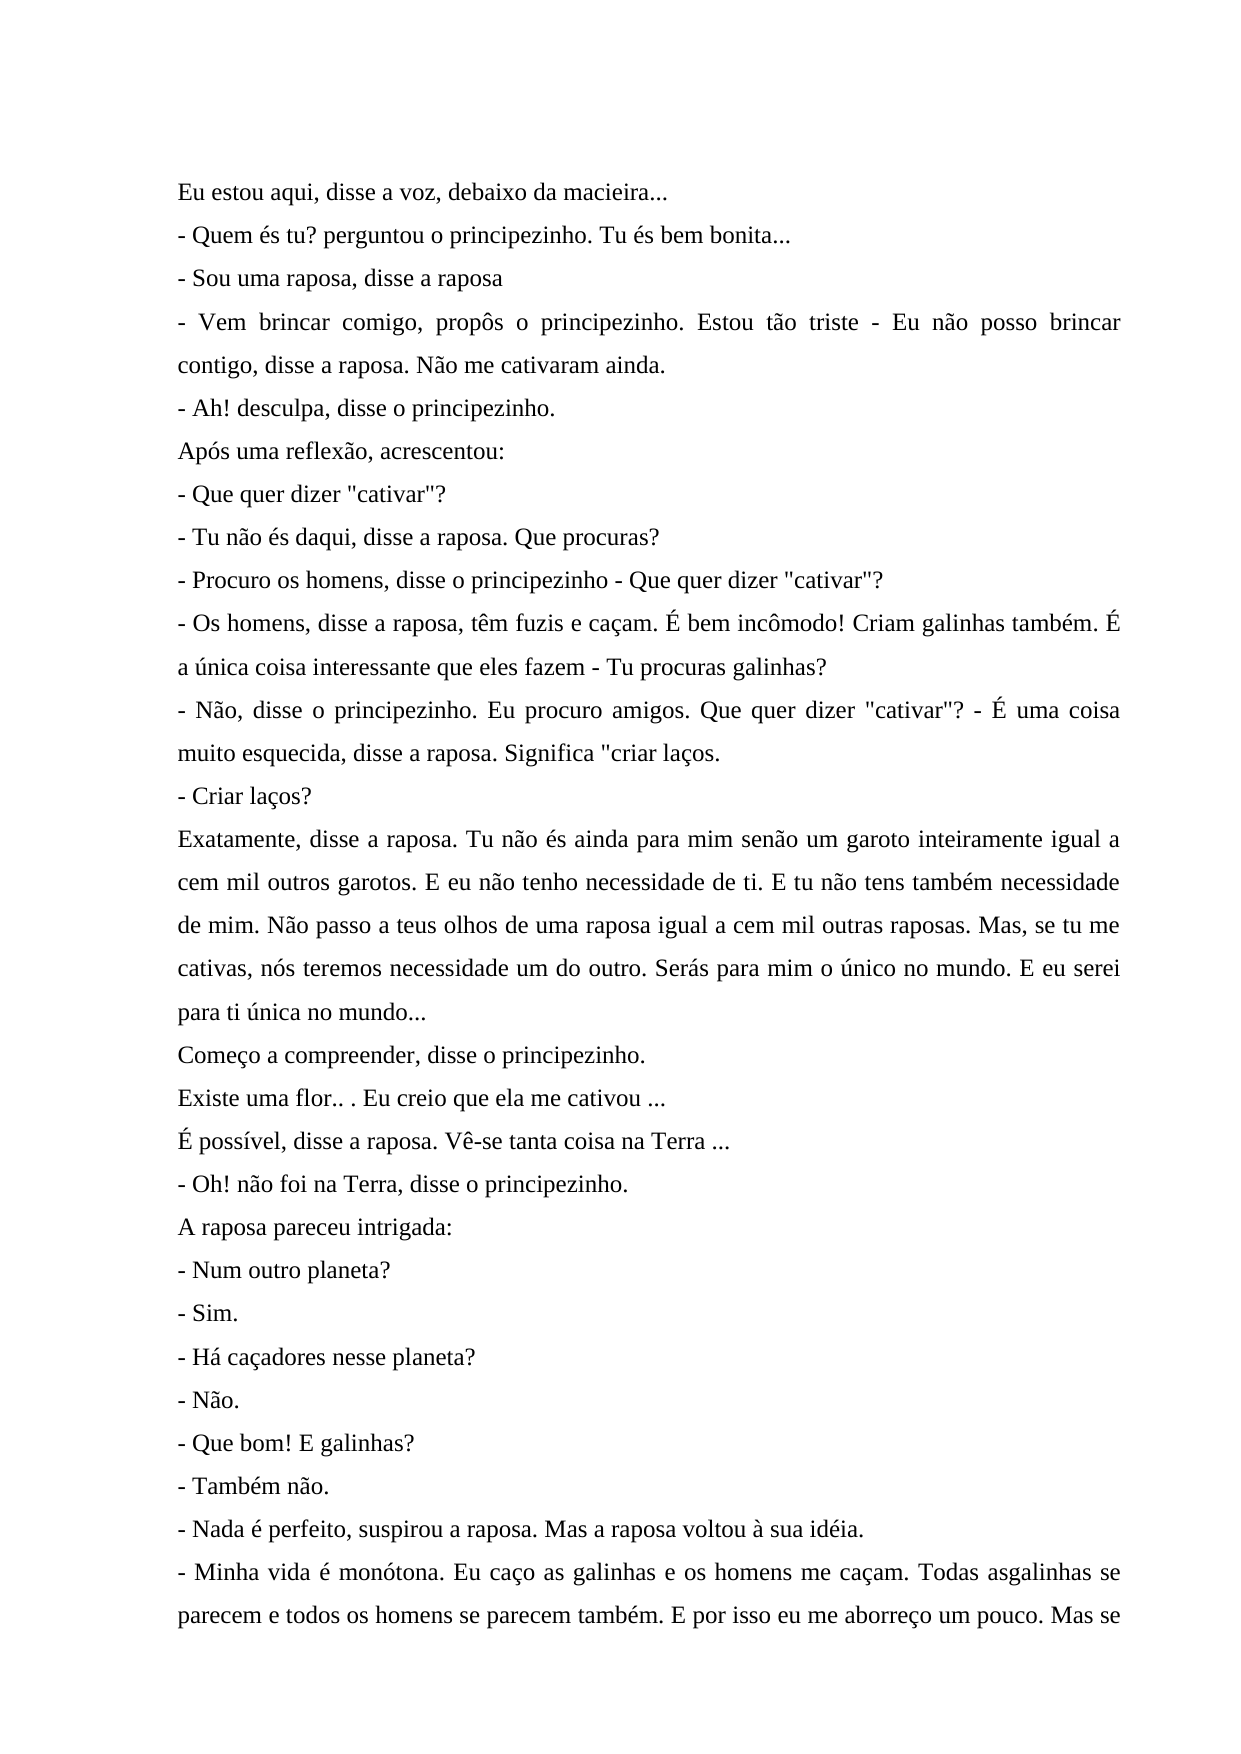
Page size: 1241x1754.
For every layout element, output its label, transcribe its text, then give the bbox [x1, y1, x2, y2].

text - Ah! desculpa, disse o principezinho. [177, 393, 1122, 422]
text - Quem és tu? perguntou o principezinho. Tu és bem bonita... [177, 220, 1122, 249]
text Exatamente, disse a raposa. Tu não és ainda para mim senão um garoto inteiramente igual a cem mil outros garotos. E eu não tenho necessidade de ti. E tu não tens também necessidade de mim. Não passo a teus olhos de uma raposa igual a cem mil outras raposas. Mas, se tu me cativas, nós teremos necessidade um do outro. Serás para mim o único no mundo. E eu serei para ti única no mundo... [177, 824, 1122, 1025]
text - Procuro os homens, disse o principezinho - Que quer dizer "cativar"? [177, 565, 1122, 594]
text - Oh! não foi na Terra, disse o principezinho. [177, 1169, 1122, 1198]
text Existe uma flor.. . Eu creio que ela me cativou ... [177, 1083, 1122, 1112]
text - Sou uma raposa, disse a raposa [177, 263, 1122, 292]
text - Também não. [177, 1471, 1122, 1500]
text - Sim. [177, 1298, 1122, 1327]
text - Que quer dizer "cativar"? [177, 479, 1122, 508]
text - Os homens, disse a raposa, têm fuzis e caçam. É bem incômodo! Criam galinhas também. É a única coisa interessante que eles fazem - Tu procuras galinhas? [177, 608, 1122, 680]
text - Tu não és daqui, disse a raposa. Que procuras? [177, 522, 1122, 551]
text - Num outro planeta? [177, 1255, 1122, 1284]
text A raposa pareceu intrigada: [177, 1212, 1122, 1241]
text - Nada é perfeito, suspirou a raposa. Mas a raposa voltou à sua idéia. [177, 1514, 1122, 1543]
text Começo a compreender, disse o principezinho. [177, 1040, 1122, 1068]
text - Não, disse o principezinho. Eu procuro amigos. Que quer dizer "cativar"? - É uma coisa muito esquecida, disse a raposa. Significa "criar laços. [177, 695, 1122, 767]
text - Que bom! E galinhas? [177, 1428, 1122, 1457]
text Eu estou aqui, disse a voz, debaixo da macieira... [177, 177, 1122, 206]
text Após uma reflexão, acrescentou: [177, 436, 1122, 465]
text - Não. [177, 1385, 1122, 1413]
text - Vem brincar comigo, propôs o principezinho. Estou tão triste - Eu não posso brincar contigo, disse a raposa. Não me cativaram ainda. [177, 307, 1122, 378]
text - Criar laços? [177, 781, 1122, 810]
text - Há caçadores nesse planeta? [177, 1342, 1122, 1370]
text É possível, disse a raposa. Vê-se tanta coisa na Terra ... [177, 1126, 1122, 1155]
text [177, 1557, 1122, 1629]
